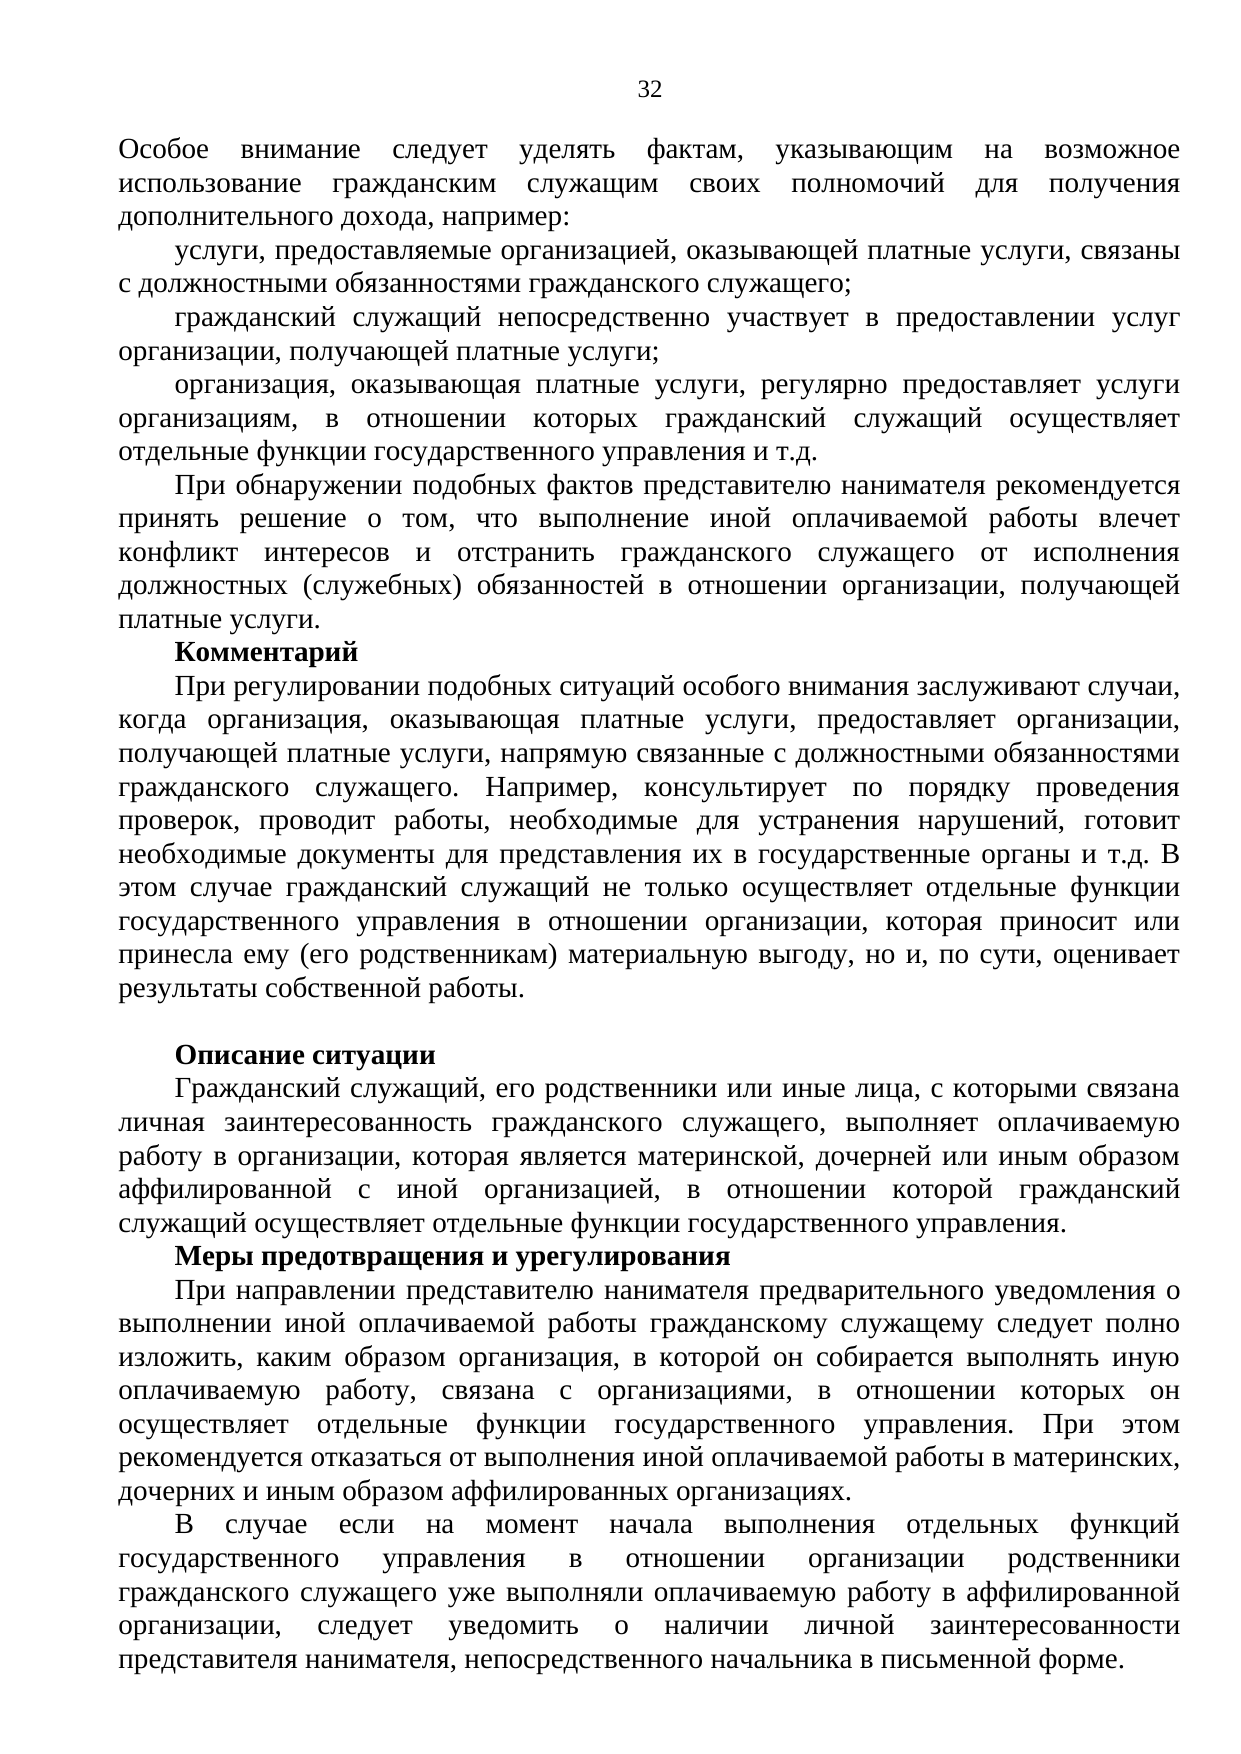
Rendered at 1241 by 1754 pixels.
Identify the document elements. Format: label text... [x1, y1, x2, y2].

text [118, 131, 1181, 232]
text При регулировании подобных ситуаций особого внимания заслуживают случаи, когда организация, оказывающая платные услуги, предоставляет организации, получающей платные услуги, напрямую связанные с должностными обязанностями гражданского служащего. Например, консультирует по порядку проведения проверок, проводит работы, необходимые для устранения нарушений, готовит необходимые документы для представления их в государственные органы и т.д. В этом случае гражданский служащий не только осуществляет отдельные функции государственного управления в отношении организации, которая приносит или принесла ему (его родственникам) материальную выгоду, но и, по сути, оценивает результаты собственной работы. [118, 668, 1181, 1003]
text услуги, предоставляемые организацией, оказывающей платные услуги, связаны с должностными обязанностями гражданского служащего; [118, 232, 1181, 299]
text Гражданский служащий, его родственники или иные лица, с которыми связана личная заинтересованность гражданского служащего, выполняет оплачиваемую работу в организации, которая является материнской, дочерней или иным образом аффилированной с иной организацией, в отношении которой гражданский служащий осуществляет отдельные функции государственного управления. [118, 1071, 1181, 1238]
text гражданский служащий непосредственно участвует в предоставлении услуг организации, получающей платные услуги; [118, 299, 1181, 366]
text Описание ситуации [118, 1037, 1181, 1071]
text При обнаружении подобных фактов представителю нанимателя рекомендуется принять решение о том, что выполнение иной оплачиваемой работы влечет конфликт интересов и отстранить гражданского служащего от исполнения должностных (служебных) обязанностей в отношении организации, получающей платные услуги. [118, 467, 1181, 634]
text В случае если на момент начала выполнения отдельных функций государственного управления в отношении организации родственники гражданского служащего уже выполняли оплачиваемую работу в аффилированной организации, следует уведомить о наличии личной заинтересованности представителя нанимателя, непосредственного начальника в письменной форме. [118, 1507, 1181, 1674]
text Комментарий [118, 634, 1181, 668]
text При направлении представителю нанимателя предварительного уведомления о выполнении иной оплачиваемой работы гражданскому служащему следует полно изложить, каким образом организация, в которой он собирается выполнять иную оплачиваемую работу, связана с организациями, в отношении которых он осуществляет отдельные функции государственного управления. При этом рекомендуется отказаться от выполнения иной оплачиваемой работы в материнских, дочерних и иным образом аффилированных организациях. [118, 1272, 1181, 1507]
text Меры предотвращения и урегулирования [118, 1238, 1181, 1272]
text организация, оказывающая платные услуги, регулярно предоставляет услуги организациям, в отношении которых гражданский служащий осуществляет отдельные функции государственного управления и т.д. [118, 366, 1181, 467]
